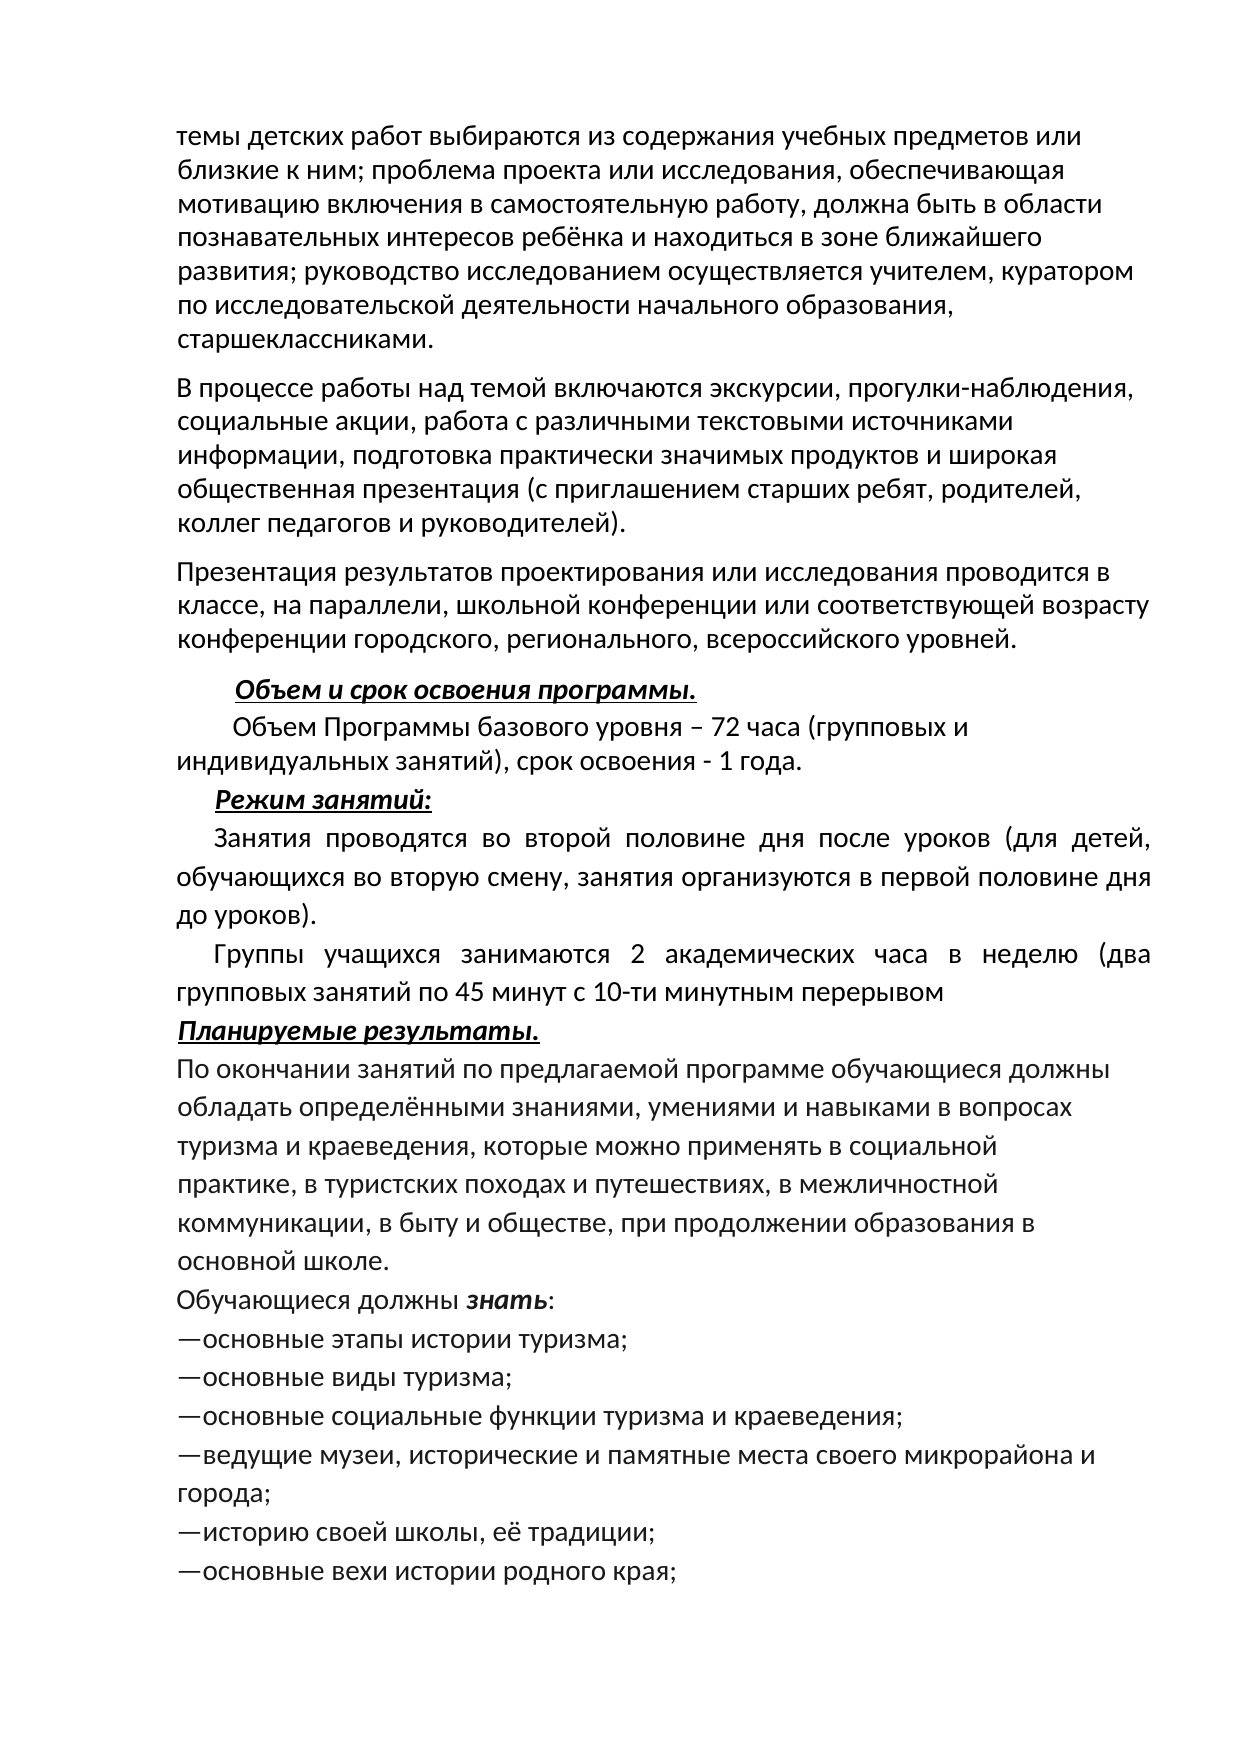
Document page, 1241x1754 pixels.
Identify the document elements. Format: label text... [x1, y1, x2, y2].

text Планируемые результаты. [177, 1012, 1152, 1047]
text —основные вехи истории родного края; [176, 1552, 1152, 1588]
text Занятия проводятся во второй половине дня после уроков (для детей, обучающихся во вторую смену, занятия организуются в первой половине дня до уроков). [176, 819, 1153, 932]
text —основные виды туризма; [176, 1358, 1152, 1394]
text Презентация результатов проектирования или исследования проводится в классе, на параллели, школьной конференции или соответствующей возрасту конференции городского, регионального, всероссийского уровней. [176, 554, 1151, 656]
text Объем Программы базового уровня – 72 часа (групповых и индивидуальных занятий), срок освоения - 1 года. [176, 709, 1151, 777]
text В процессе работы над темой включаются экскурсии, прогулки-наблюдения, социальные акции, работа с различными текстовыми источниками информации, подготовка практически значимых продуктов и широкая общественная презентация (с приглашением старших ребят, родителей, коллег педагогов и руководителей). [176, 370, 1151, 539]
text Группы учащихся занимаются 2 академических часа в неделю (два групповых занятий по 45 минут с 10-ти минутным перерывом [176, 935, 1153, 1009]
text темы детских работ выбираются из содержания учебных предметов или близкие к ним; проблема проекта или исследования, обеспечивающая мотивацию включения в самостоятельную работу, должна быть в области познавательных интересов ребёнка и находиться в зоне ближайшего развития; руководство исследованием осуществляется учителем, куратором по исследовательской деятельности начального образования, старшеклассниками. [176, 119, 1151, 356]
text Обучающиеся должны знать: [176, 1281, 1152, 1317]
text —историю своей школы, её традиции; [176, 1513, 1152, 1549]
text —основные социальные функции туризма и краеведения; [176, 1397, 1152, 1433]
text —ведущие музеи, исторические и памятные места своего микрорайона и города; [176, 1436, 1152, 1510]
text —основные этапы истории туризма; [176, 1320, 1152, 1355]
text Режим занятий: [215, 781, 1152, 816]
text По окончании занятий по предлагаемой программе обучающиеся должны обладать определёнными знаниями, умениями и навыками в вопросах туризма и краеведения, которые можно применять в социальной практике, в туристских походах и путешествиях, в межличностной коммуникации, в быту и обществе, при продолжении образования в основной школе. [176, 1050, 1124, 1278]
text Объем и срок освоения программы. [235, 671, 1152, 707]
